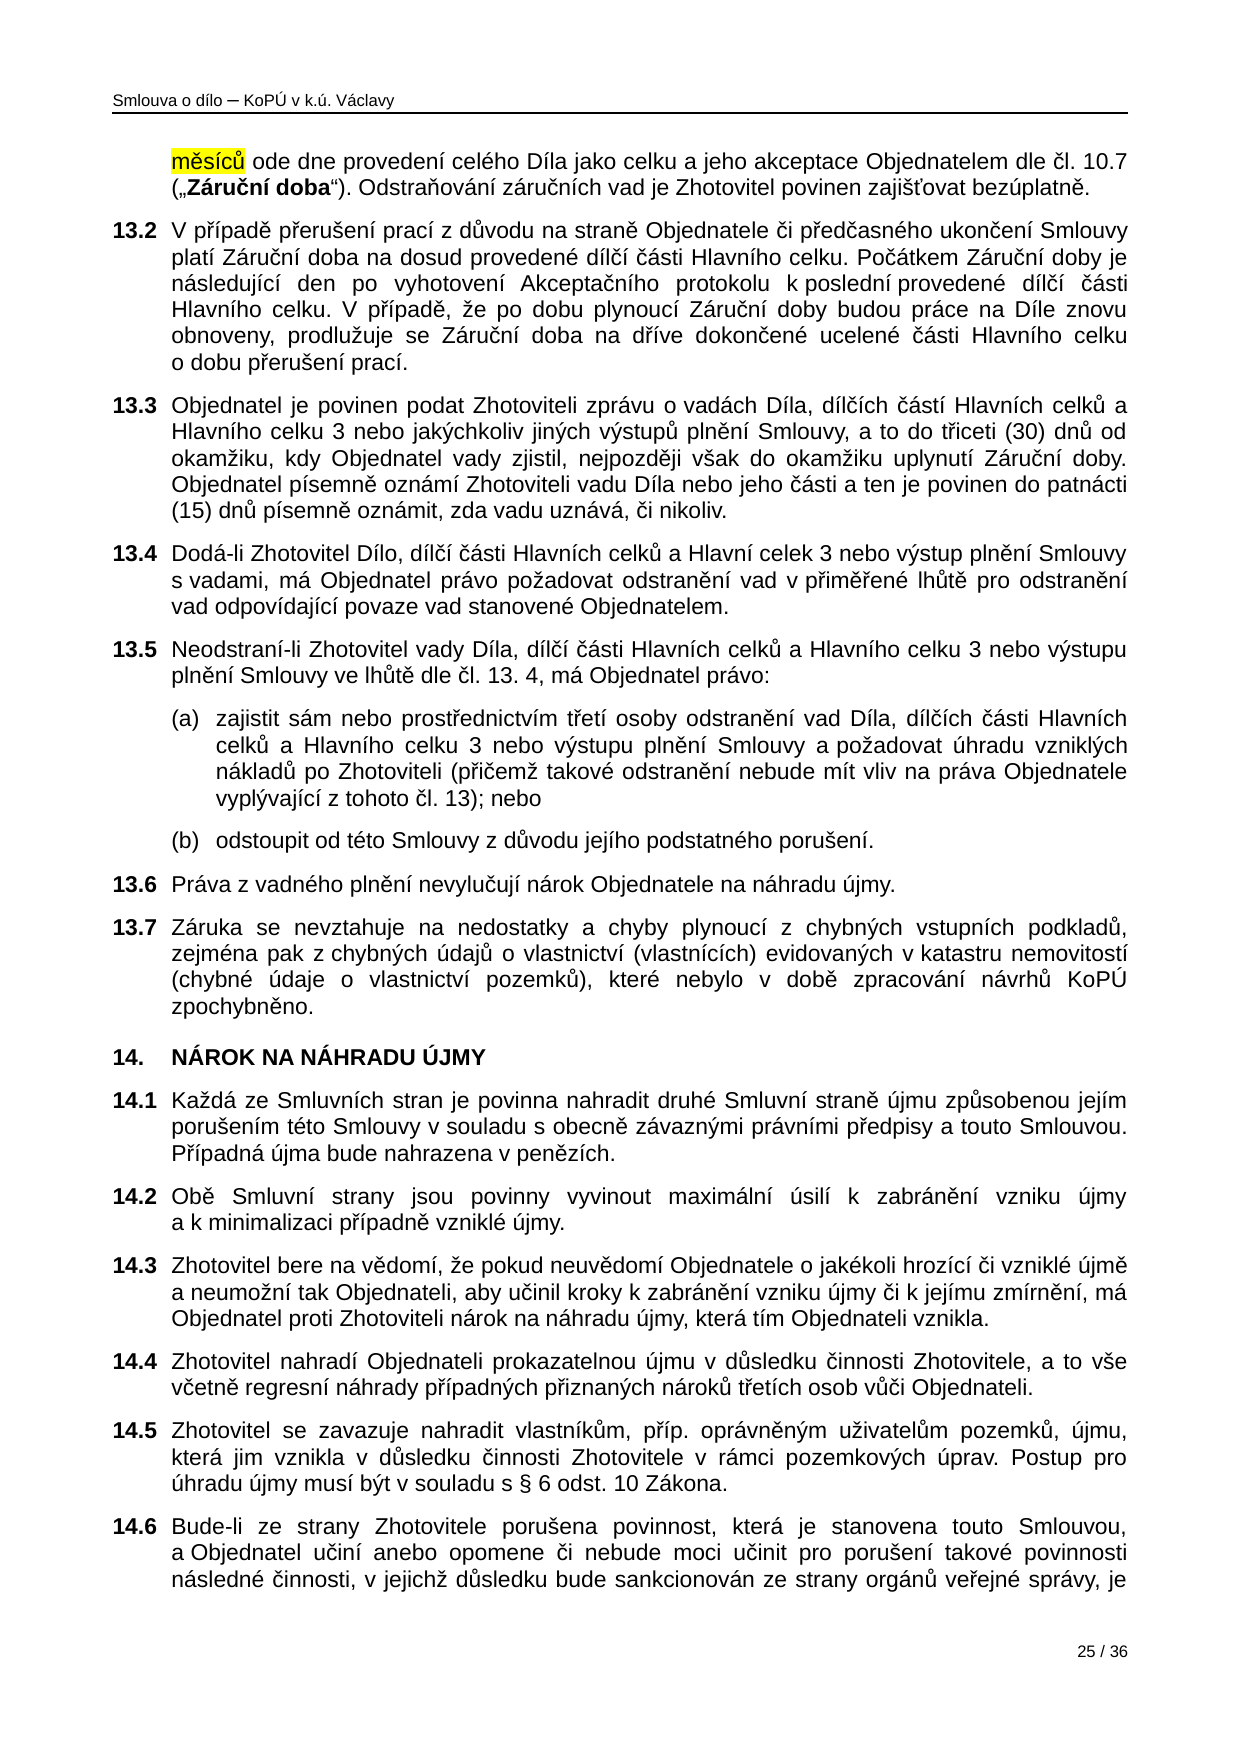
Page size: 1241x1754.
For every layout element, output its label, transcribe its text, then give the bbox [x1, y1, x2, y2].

text Nárok na náhradu újmy [112, 1044, 1128, 1070]
text Zhotovitel se zavazuje nahradit vlastníkům, příp. oprávněným uživatelům pozemků, újmu, která jim vznikla v důsledku činnosti Zhotovitele v rámci pozemkových úprav. Postup pro úhradu újmy musí být v souladu s § 6 odst. 10 Zákona. [112, 1417, 1128, 1496]
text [112, 148, 1128, 200]
text Obě Smluvní strany jsou povinny vyvinout maximální úsilí k zabránění vzniku újmy a k minimalizaci případně vzniklé újmy. [112, 1183, 1128, 1235]
text V případě přerušení prací z důvodu na straně Objednatele či předčasného ukončení Smlouvy platí Záruční doba na dosud provedené dílčí části Hlavního celku. Počátkem Záruční doby je následující den po vyhotovení Akceptačního protokolu k poslední provedené dílčí části Hlavního celku. V případě, že po dobu plynoucí Záruční doby budou práce na Díle znovu obnoveny, prodlužuje se Záruční doba na dříve dokončené ucelené části Hlavního celku o dobu přerušení prací. [112, 217, 1128, 375]
text Objednatel je povinen podat Zhotoviteli zprávu o vadách Díla, dílčích částí Hlavních celků a Hlavního celku 3 nebo jakýchkoliv jiných výstupů plnění Smlouvy, a to do třiceti (30) dnů od okamžiku, kdy Objednatel vady zjistil, nejpozději však do okamžiku uplynutí Záruční doby. Objednatel písemně oznámí Zhotoviteli vadu Díla nebo jeho části a ten je povinen do patnácti (15) dnů písemně oznámit, zda vadu uznává, či nikoliv. [112, 392, 1128, 524]
text Záruka se nevztahuje na nedostatky a chyby plynoucí z chybných vstupních podkladů, zejména pak z chybných údajů o vlastnictví (vlastnících) evidovaných v katastru nemovitostí (chybné údaje o vlastnictví pozemků), které nebylo v době zpracování návrhů KoPÚ zpochybněno. [112, 913, 1128, 1019]
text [112, 1513, 1128, 1592]
text Každá ze Smluvních stran je povinna nahradit druhé Smluvní straně újmu způsobenou jejím porušením této Smlouvy v souladu s obecně závaznými právními předpisy a touto Smlouvou. Případná újma bude nahrazena v penězích. [112, 1087, 1128, 1166]
text Dodá-li Zhotovitel Dílo, dílčí části Hlavních celků a Hlavní celek 3 nebo výstup plnění Smlouvy s vadami, má Objednatel právo požadovat odstranění vad v přiměřené lhůtě pro odstranění vad odpovídající povaze vad stanovené Objednatelem. [112, 540, 1128, 619]
text Zhotovitel bere na vědomí, že pokud neuvědomí Objednatele o jakékoli hrozící či vzniklé újmě a neumožní tak Objednateli, aby učinil kroky k zabránění vzniku újmy či k jejímu zmírnění, má Objednatel proti Zhotoviteli nárok na náhradu újmy, která tím Objednateli vznikla. [112, 1252, 1128, 1331]
text Zhotovitel nahradí Objednateli prokazatelnou újmu v důsledku činnosti Zhotovitele, a to vše včetně regresní náhrady případných přiznaných nároků třetích osob vůči Objednateli. [112, 1348, 1128, 1401]
text Neodstraní-li Zhotovitel vady Díla, dílčí části Hlavních celků a Hlavního celku 3 nebo výstupu plnění Smlouvy ve lhůtě dle čl. 13. 4, má Objednatel právo: [112, 636, 1128, 689]
text odstoupit od této Smlouvy z důvodu jejího podstatného porušení. [171, 827, 1128, 854]
list zajistit sám nebo prostřednictvím třetí osoby odstranění vad Díla, dílčích části Hlavních celků a Hlavního celku 3 nebo výstupu plnění Smlouvy a požadovat úhradu vzniklých nákladů po Zhotoviteli (přičemž takové odstranění nebude mít vliv na práva Objednatele vyplývající z tohoto čl. 13); nebo [171, 705, 1128, 811]
text Práva z vadného plnění nevylučují nárok Objednatele na náhradu újmy. [112, 871, 1128, 897]
